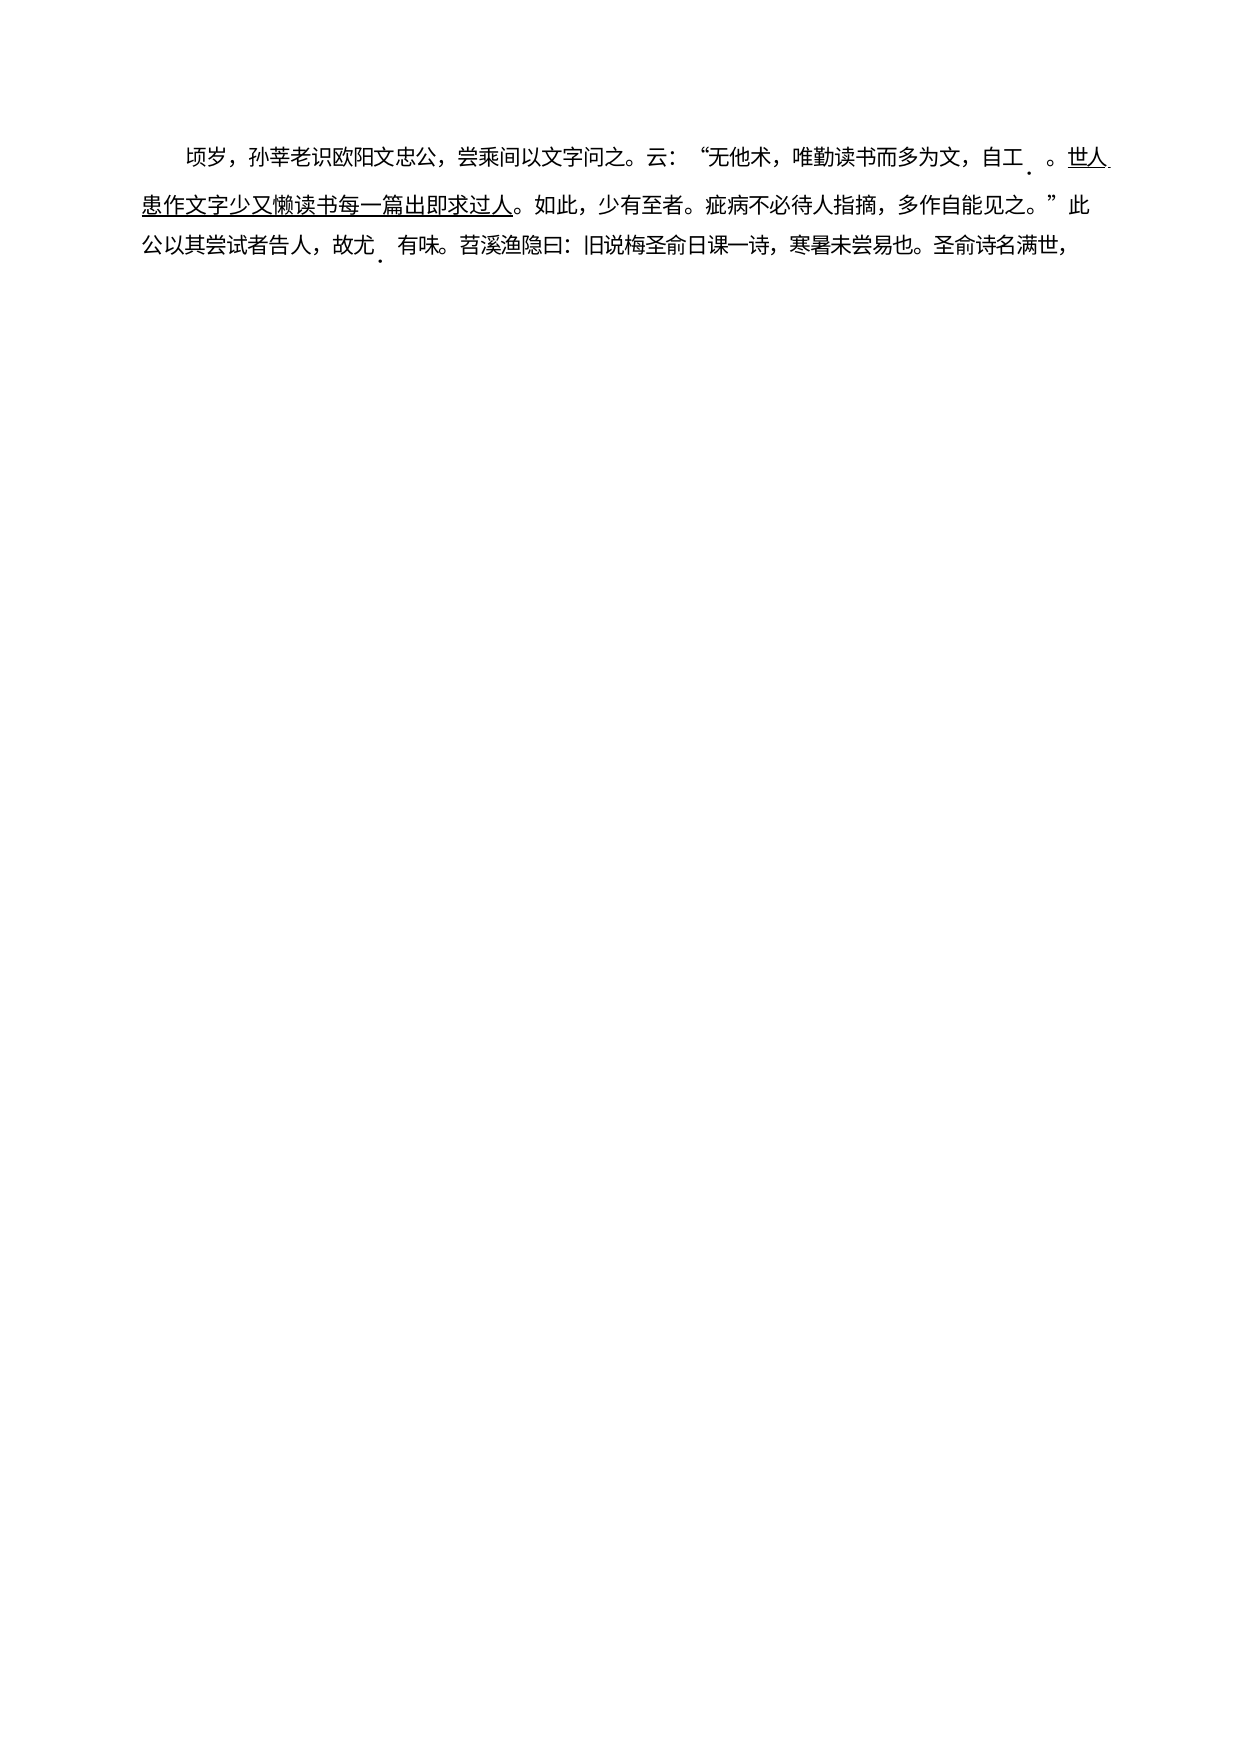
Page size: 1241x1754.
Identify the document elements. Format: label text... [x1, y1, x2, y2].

text 顷岁，孙莘老识欧阳文忠公，尝乘间以文字问之。云：“无他术，唯勤读书而多为文，自工．。世人患作文字少又懒读书每一篇出即求过人。如此，少有至者。疵病不必待人指摘，多作自能见之。”此公以其尝试者告人，故尤．有味。苕溪渔隐曰：旧说梅圣俞日课一诗，寒暑未尝易也。圣俞诗名满世， [142, 139, 1109, 270]
